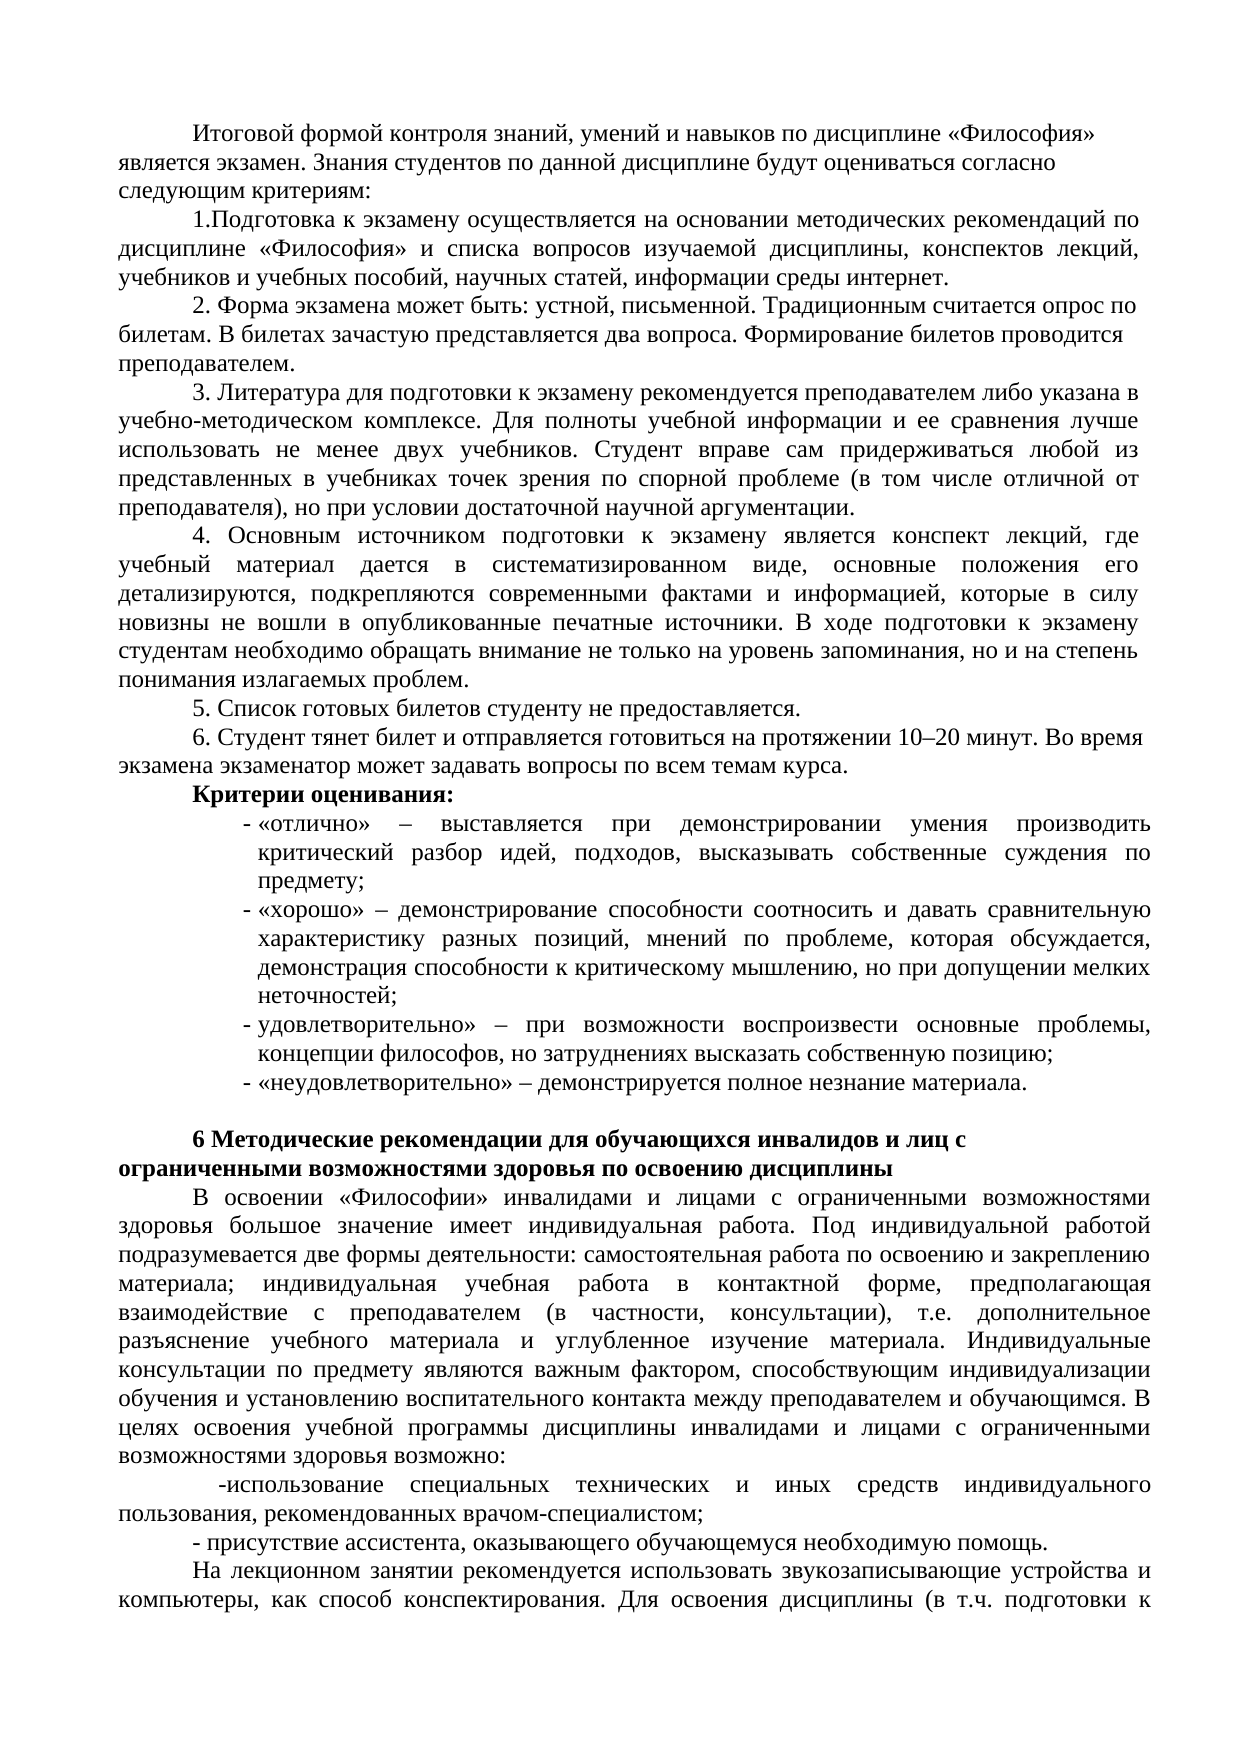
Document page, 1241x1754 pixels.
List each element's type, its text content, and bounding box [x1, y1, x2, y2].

text 1.Подготовка к экзамену осуществляется на основании методических рекомендаций по дисциплине «Философия» и списка вопросов изучаемой дисциплины, конспектов лекций, учебников и учебных пособий, научных статей, информации среды интернет. [118, 204, 1140, 291]
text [118, 1556, 1152, 1613]
text 6 Методические рекомендации для обучающихся инвалидов и лиц с ограниченными возможностями здоровья по освоению дисциплины [118, 1124, 1152, 1182]
list удовлетворительно» – при возможности воспроизвести основные проблемы, концепции философов, но затруднениях высказать собственную позицию; [243, 1009, 1152, 1067]
text -использование специальных технических и иных средств индивидуального пользования, рекомендованных врачом-специалистом; [118, 1469, 1152, 1527]
list «неудовлетворительно» – демонстрируется полное незнание материала. [243, 1067, 1152, 1096]
text - присутствие ассистента, оказывающего обучающемуся необходимую помощь. [118, 1527, 1152, 1556]
list «отлично» – выставляется при демонстрировании умения производить критический разбор идей, подходов, высказывать собственные суждения по предмету; [243, 808, 1152, 894]
text 6. Студент тянет билет и отправляется готовиться на протяжении 10–20 минут. Во время экзамена экзаменатор может задавать вопросы по всем темам курса. [118, 722, 1152, 779]
list «хорошо» – демонстрирование способности соотносить и давать сравнительную характеристику разных позиций, мнений по проблеме, которая обсуждается, демонстрация способности к критическому мышлению, но при допущении мелких неточностей; [243, 894, 1152, 1009]
text 5. Список готовых билетов студенту не предоставляется. [118, 693, 1152, 722]
text Итоговой формой контроля знаний, умений и навыков по дисциплине «Философия» является экзамен. Знания студентов по данной дисциплине будут оцениваться согласно следующим критериям: [118, 118, 1152, 204]
text В освоении «Философии» инвалидами и лицами с ограниченными возможностями здоровья большое значение имеет индивидуальная работа. Под индивидуальной работой подразумевается две формы деятельности: самостоятельная работа по освоению и закреплению материала; индивидуальная учебная работа в контактной форме, предполагающая взаимодействие с преподавателем (в частности, консультации), т.е. дополнительное разъяснение учебного материала и углубленное изучение материала. Индивидуальные консультации по предмету являются важным фактором, способствующим индивидуализации обучения и установлению воспитательного контакта между преподавателем и обучающимся. В целях освоения учебной программы дисциплины инвалидами и лицами с ограниченными возможностями здоровья возможно: [118, 1182, 1152, 1469]
text 3. Литература для подготовки к экзамену рекомендуется преподавателем либо указана в учебно-методическом комплексе. Для полноты учебной информации и ее сравнения лучше использовать не менее двух учебников. Студент вправе сам придерживаться любой из представленных в учебниках точек зрения по спорной проблеме (в том числе отличной от преподавателя), но при условии достаточной научной аргументации. [118, 377, 1140, 521]
text 4. Основным источником подготовки к экзамену является конспект лекций, где учебный материал дается в систематизированном виде, основные положения его детализируются, подкрепляются современными фактами и информацией, которые в силу новизны не вошли в опубликованные печатные источники. В ходе подготовки к экзамену студентам необходимо обращать внимание не только на уровень запоминания, но и на степень понимания излагаемых проблем. [118, 521, 1140, 693]
text Критерии оценивания: [118, 779, 1152, 808]
text 2. Форма экзамена может быть: устной, письменной. Традиционным считается опрос по билетам. В билетах зачастую представляется два вопроса. Формирование билетов проводится преподавателем. [118, 291, 1152, 377]
